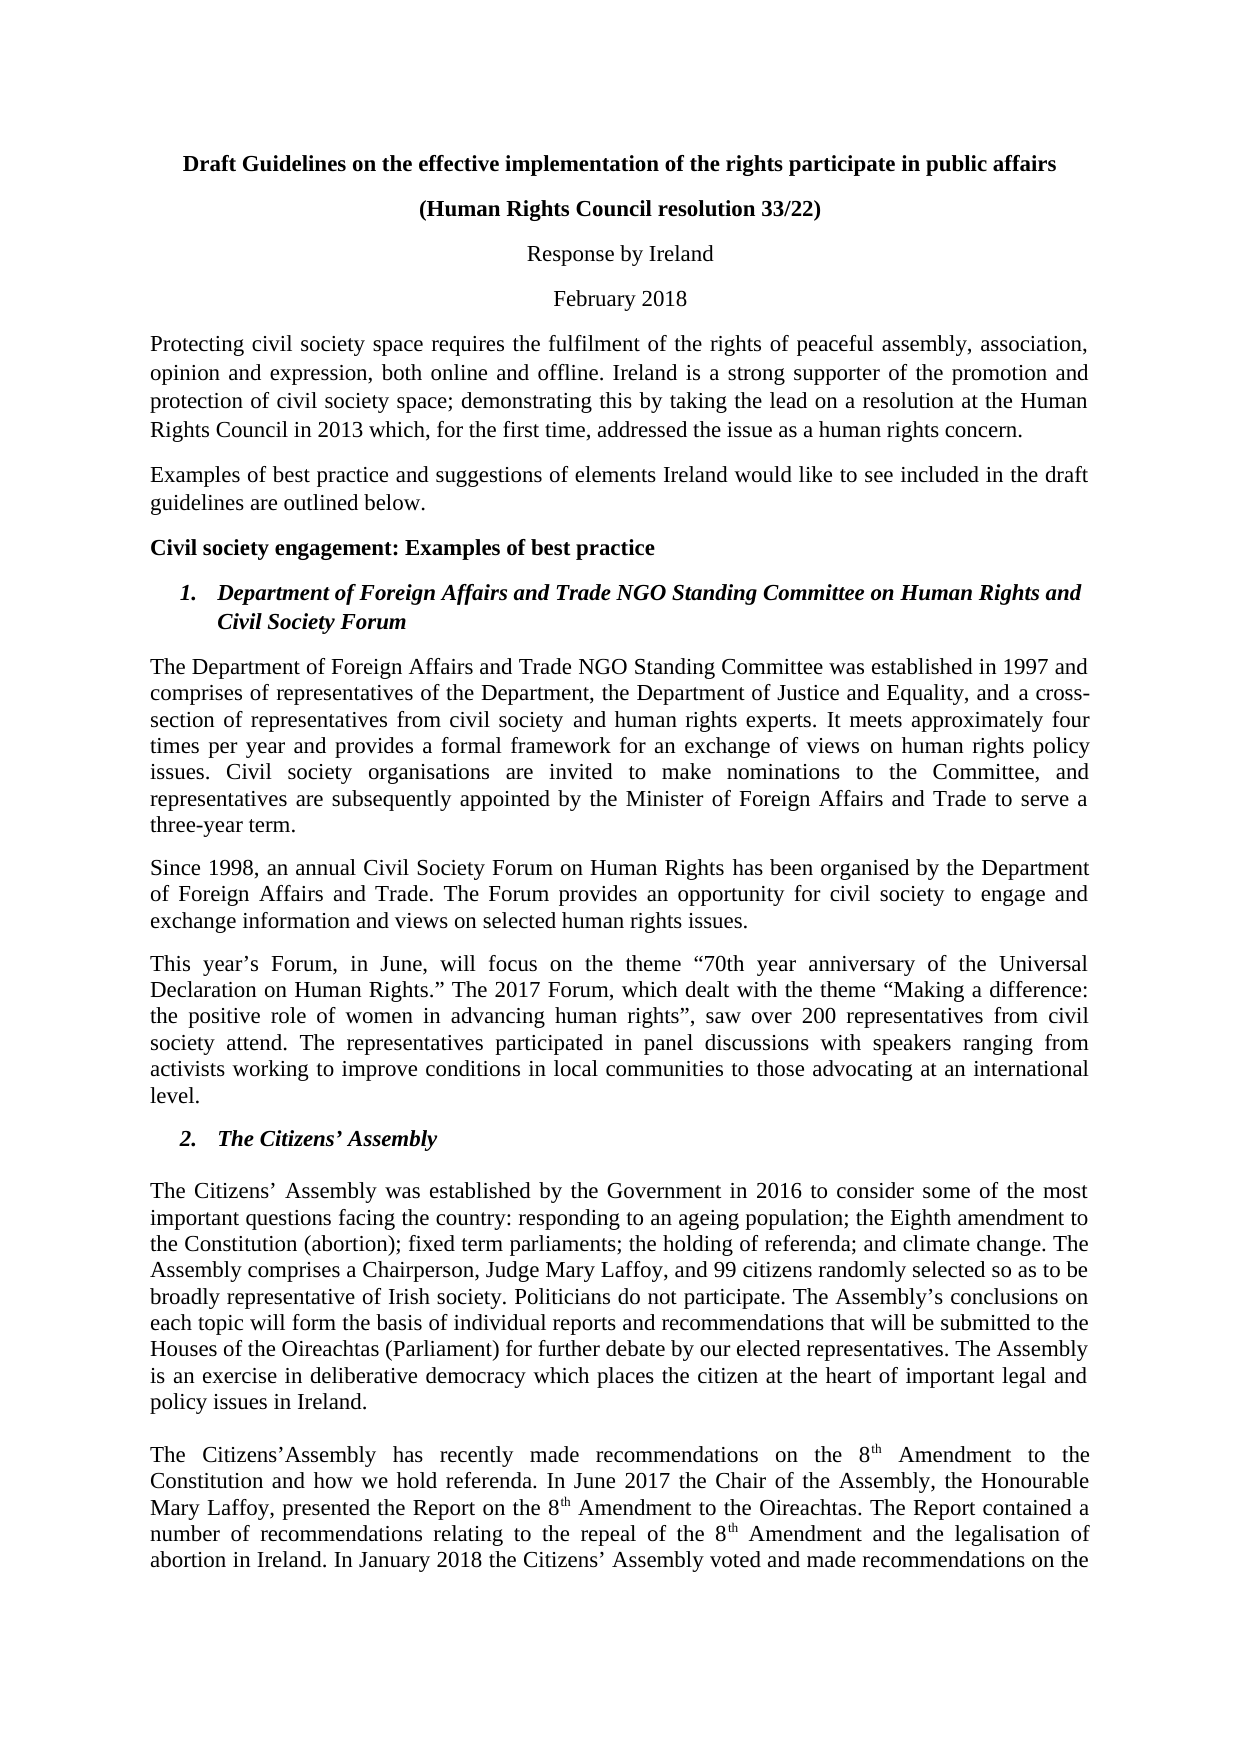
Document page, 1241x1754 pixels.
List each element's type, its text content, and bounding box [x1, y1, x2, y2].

text Civil society engagement: Examples of best practice [150, 534, 1090, 561]
text Since 1998, an annual Civil Society Forum on Human Rights has been organised by the Department of Foreign Affairs and Trade. The Forum provides an opportunity for civil society to engage and exchange information and views on selected human rights issues. [150, 854, 1090, 933]
list The Citizens’ Assembly [179, 1125, 1090, 1151]
text (Human Rights Council resolution 33/22) [150, 195, 1090, 221]
text The Citizens’ Assembly was established by the Government in 2016 to consider some of the most important questions facing the country: responding to an ageing population; the Eighth amendment to the Constitution (abortion); fixed term parliaments; the holding of referenda; and climate change. The Assembly comprises a Chairperson, Judge Mary Laffoy, and 99 citizens randomly selected so as to be broadly representative of Irish society. Politicians do not participate. The Assembly’s conclusions on each topic will form the basis of individual reports and recommendations that will be submitted to the Houses of the Oireachtas (Parliament) for further debate by our elected representatives. The Assembly is an exercise in deliberative democracy which places the citizen at the heart of important legal and policy issues in Ireland. [150, 1177, 1090, 1414]
text This year’s Forum, in June, will focus on the theme “70th year anniversary of the Universal Declaration on Human Rights.” The 2017 Forum, which dealt with the theme “Making a difference: the positive role of women in advancing human rights”, saw over 200 representatives from civil society attend. The representatives participated in panel discussions with speakers ranging from activists working to improve conditions in local communities to those advocating at an international level. [150, 950, 1090, 1108]
text Examples of best practice and suggestions of elements Ireland would like to see included in the draft guidelines are outlined below. [150, 461, 1090, 516]
text February 2018 [150, 285, 1090, 312]
text Protecting civil society space requires the fulfilment of the rights of peaceful assembly, association, opinion and expression, both online and offline. Ireland is a strong supporter of the promotion and protection of civil society space; demonstrating this by taking the lead on a resolution at the Human Rights Council in 2013 which, for the first time, addressed the issue as a human rights concern. [150, 330, 1090, 442]
list Department of Foreign Affairs and Trade NGO Standing Committee on Human Rights and Civil Society Forum [179, 579, 1090, 634]
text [150, 1441, 1090, 1573]
text Draft Guidelines on the effective implementation of the rights participate in public affairs [150, 150, 1090, 176]
text Response by Ireland [150, 240, 1090, 267]
text The Department of Foreign Affairs and Trade NGO Standing Committee was established in 1997 and comprises of representatives of the Department, the Department of Justice and Equality, and a cross-section of representatives from civil society and human rights experts. It meets approximately four times per year and provides a formal framework for an exchange of views on human rights policy issues. Civil society organisations are invited to make nominations to the Committee, and representatives are subsequently appointed by the Minister of Foreign Affairs and Trade to serve a three-year term. [150, 653, 1090, 837]
